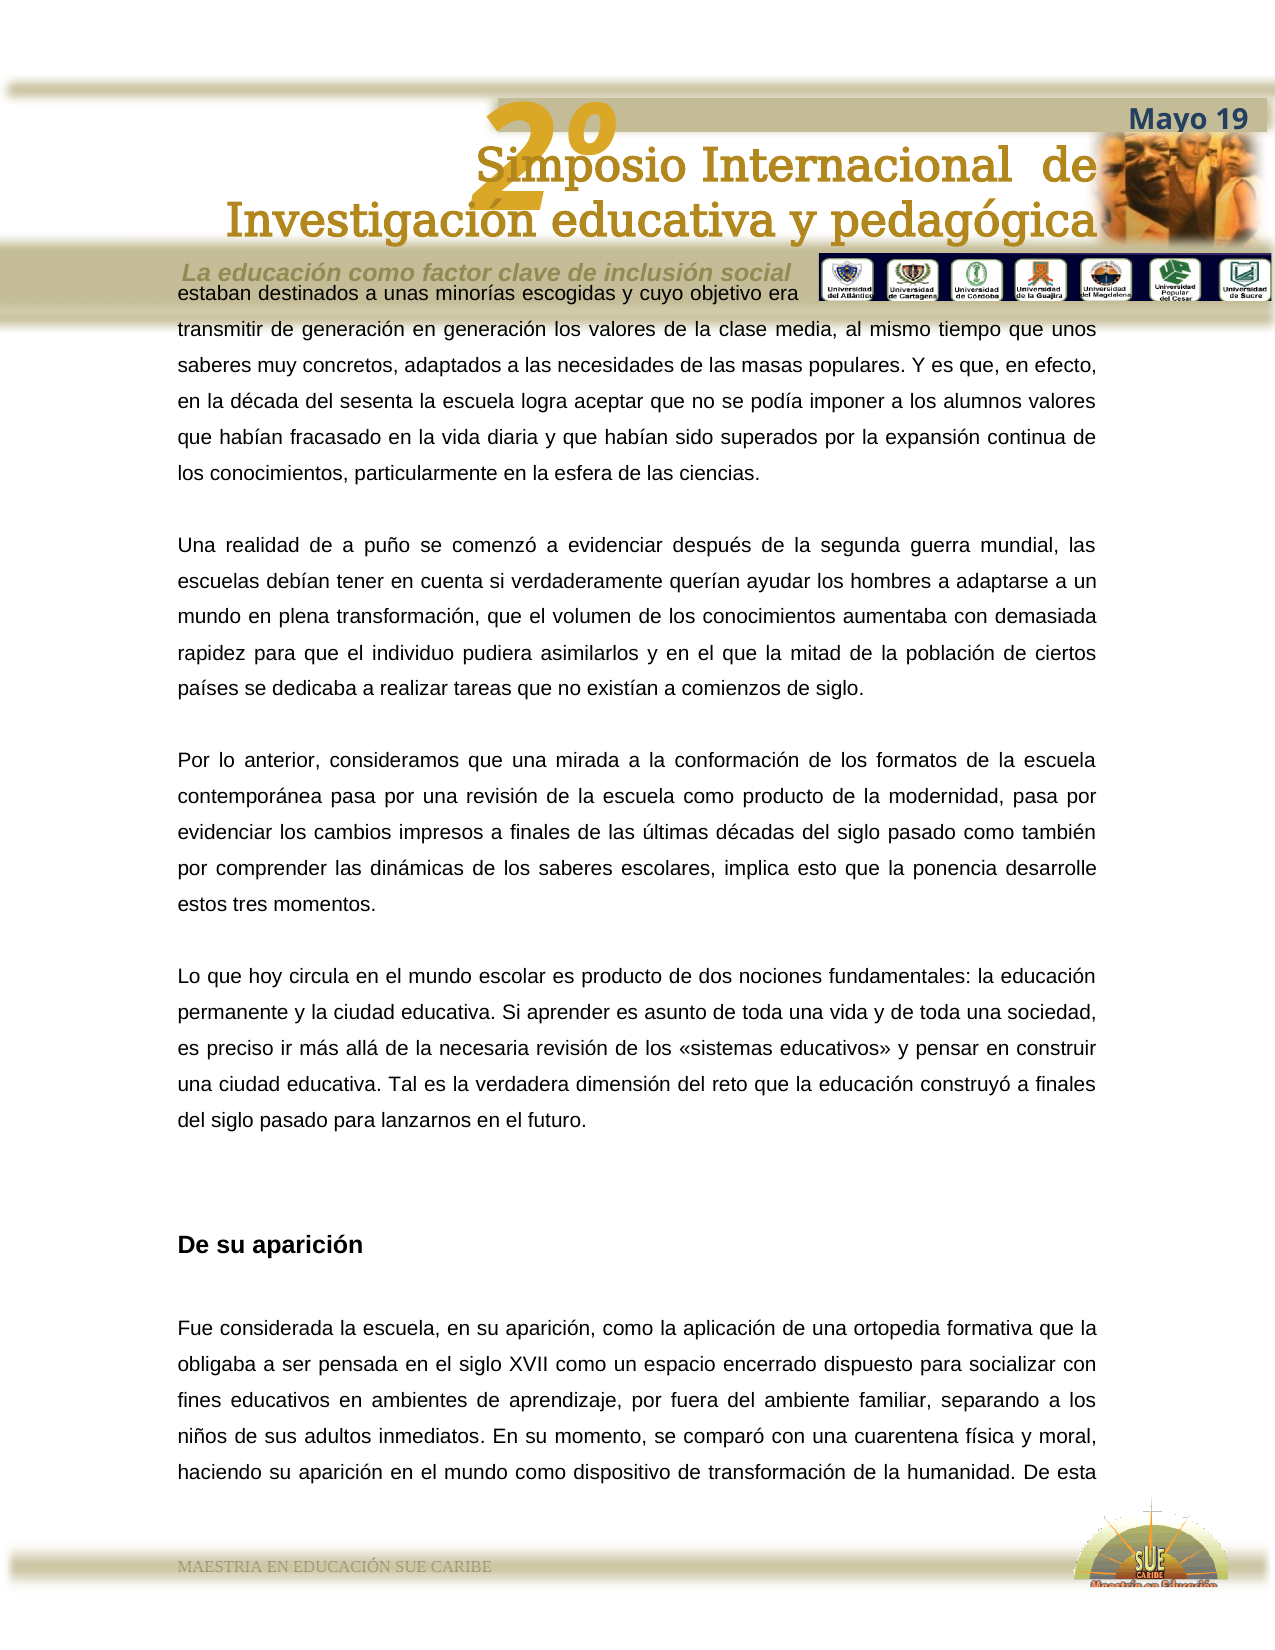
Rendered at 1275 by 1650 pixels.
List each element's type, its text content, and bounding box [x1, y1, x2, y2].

picture [0, 1495, 1271, 1596]
text De su aparición [177, 1230, 1098, 1258]
text Lo que hoy circula en el mundo escolar es producto de dos nociones fundamentales: la educación permanente y la ciudad educativa. Si aprender es asunto de toda una vida y de toda una sociedad, es preciso ir más allá de la necesaria revisión de los «sistemas educativos» y pensar en construir una ciudad educativa. Tal es la verdadera dimensión del reto que la educación construyó a finales del siglo pasado para lanzarnos en el futuro. [177, 964, 1098, 1131]
text Por lo anterior, consideramos que una mirada a la conformación de los formatos de la escuela contemporánea pasa por una revisión de la escuela como producto de la modernidad, pasa por evidenciar los cambios impresos a finales de las últimas décadas del siglo pasado como también por comprender las dinámicas de los saberes escolares, implica esto que la ponencia desarrolle estos tres momentos. [177, 748, 1098, 916]
picture [1114, 143, 1239, 235]
picture [818, 253, 1271, 301]
text Una realidad de a puño se comenzó a evidenciar después de la segunda guerra mundial, las escuelas debían tener en cuenta si verdaderamente querían ayudar los hombres a adaptarse a un mundo en plena transformación, que el volumen de los conocimientos aumentaba con demasiada rapidez para que el individuo pudiera asimilarlos y en el que la mitad de la población de ciertos países se dedicaba a realizar tareas que no existían a comienzos de siglo. [177, 532, 1098, 700]
